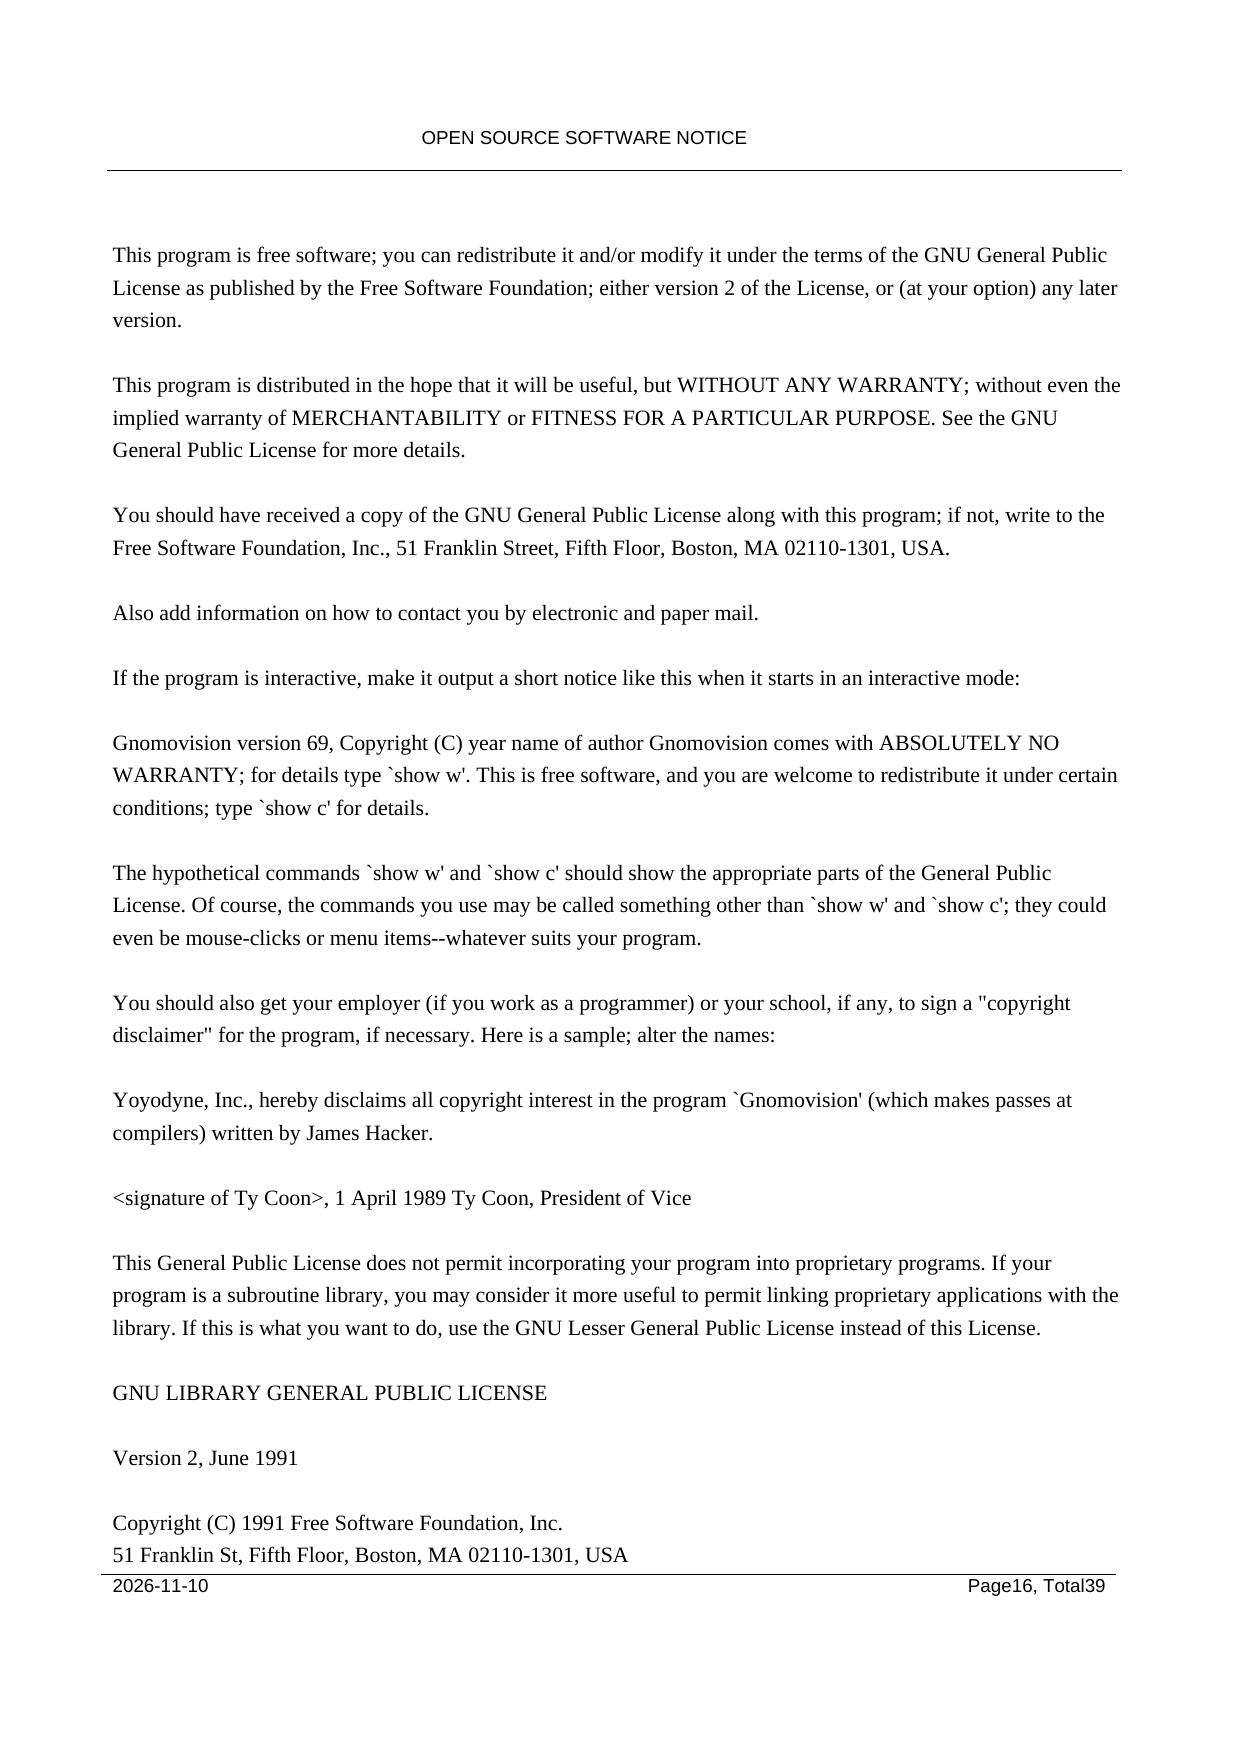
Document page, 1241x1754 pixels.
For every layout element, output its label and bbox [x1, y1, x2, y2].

text [112, 206, 1128, 1571]
